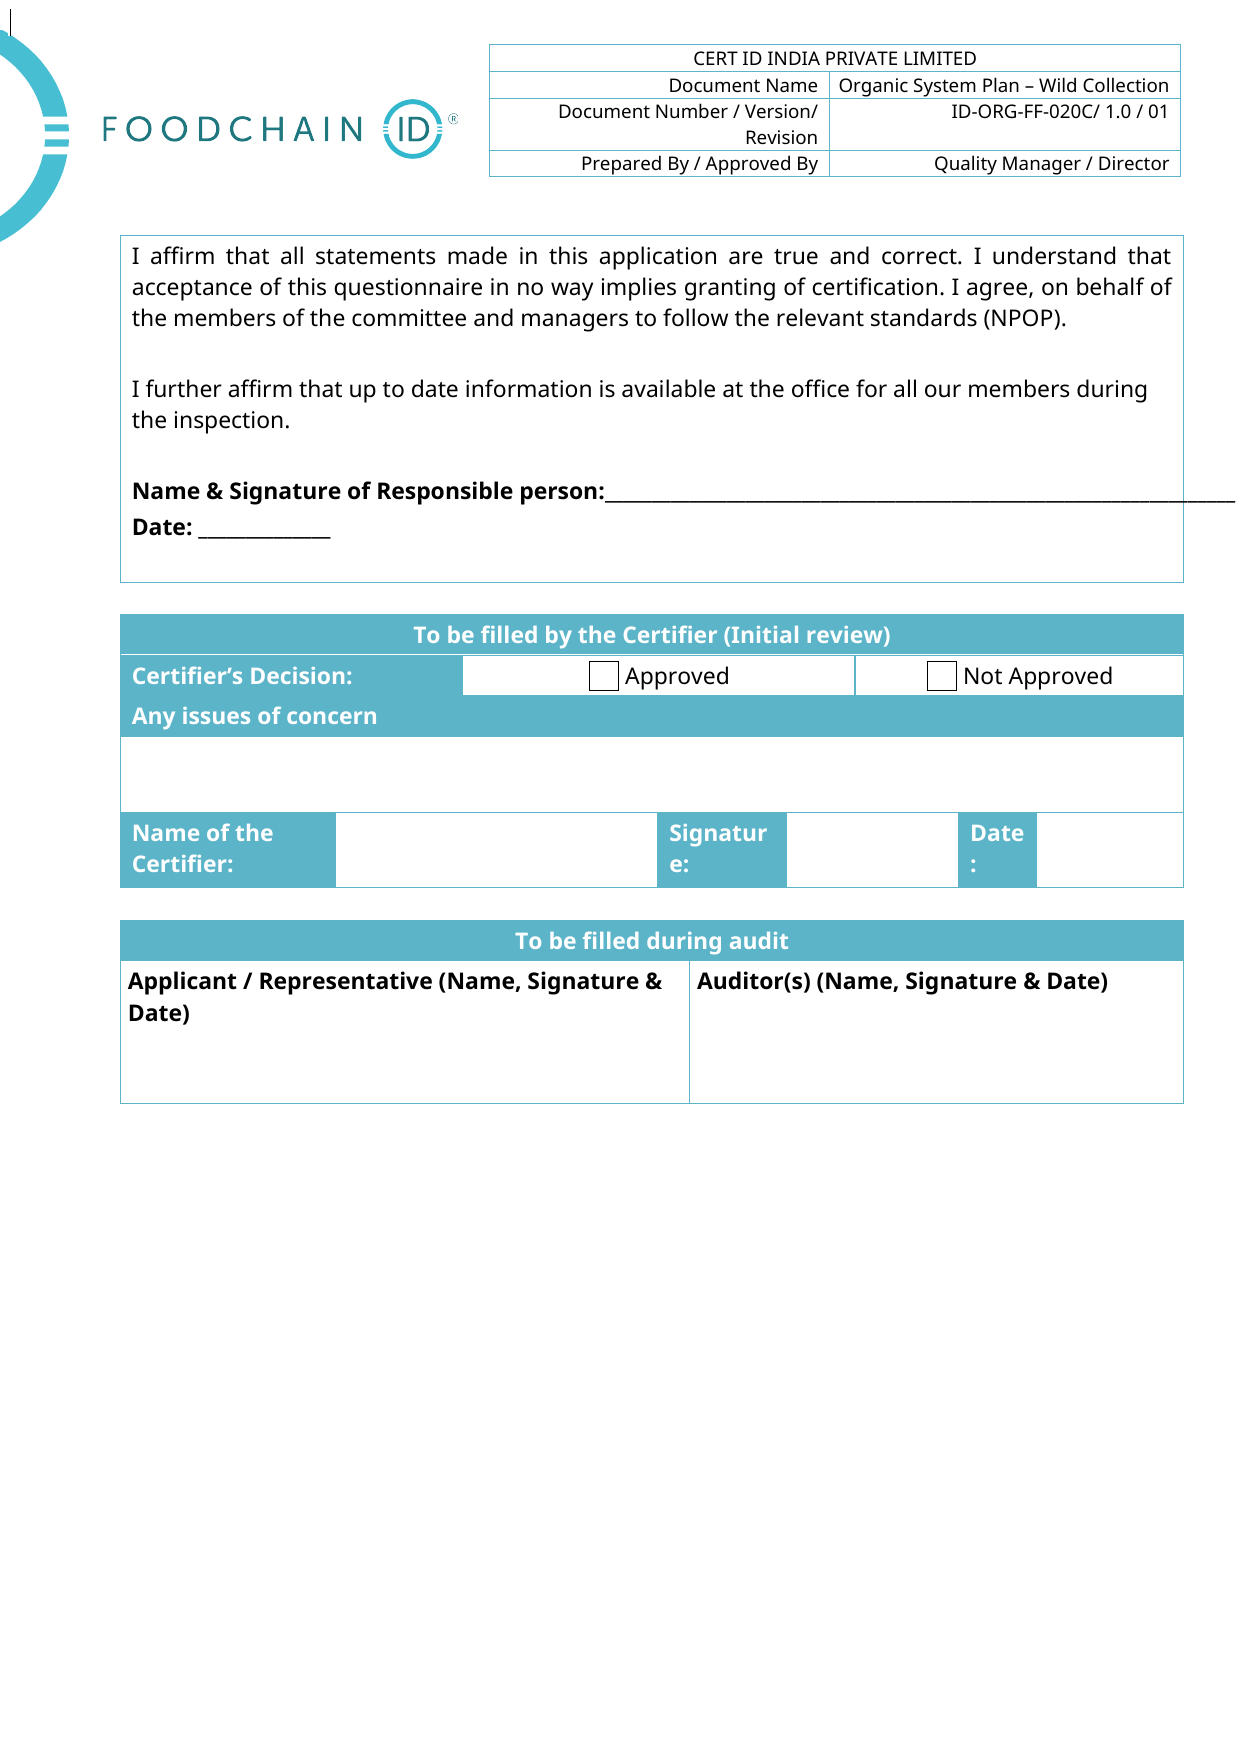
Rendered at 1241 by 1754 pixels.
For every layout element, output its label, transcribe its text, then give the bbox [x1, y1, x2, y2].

table_cell [336, 813, 657, 887]
table_cell Name of the Certifier: [121, 813, 335, 887]
table_cell I affirm that all statements made in this application are true and correct. I understand that acceptance of this questionnaire in no way implies granting of certification. I agree, on behalf of the members of the committee and managers to follow the relevant standards (NPOP). I further affirm that up to date information is available at the office for all our members during the inspection. Name & Signature of Responsible person: Date: ______________ [121, 236, 1183, 582]
table_cell Certifier’s Decision: [121, 656, 462, 695]
table_cell Approved [463, 656, 854, 695]
table_header To be filled during audit [121, 921, 1183, 960]
table_cell Any issues of concern [121, 696, 1183, 736]
table_cell Not Approved [856, 656, 1183, 695]
table_header To be filled by the Certifier (Initial review) [121, 615, 1183, 654]
table_cell Applicant / Representative (Name, Signature & Date) [121, 961, 689, 1103]
table_cell [121, 737, 1183, 812]
table_cell Auditor(s) (Name, Signature & Date) [690, 961, 1183, 1103]
table_cell Date: [959, 813, 1036, 887]
picture [103, 99, 458, 159]
table_cell Signature: [658, 813, 786, 887]
table_cell [1037, 813, 1183, 887]
table_cell [787, 813, 958, 887]
